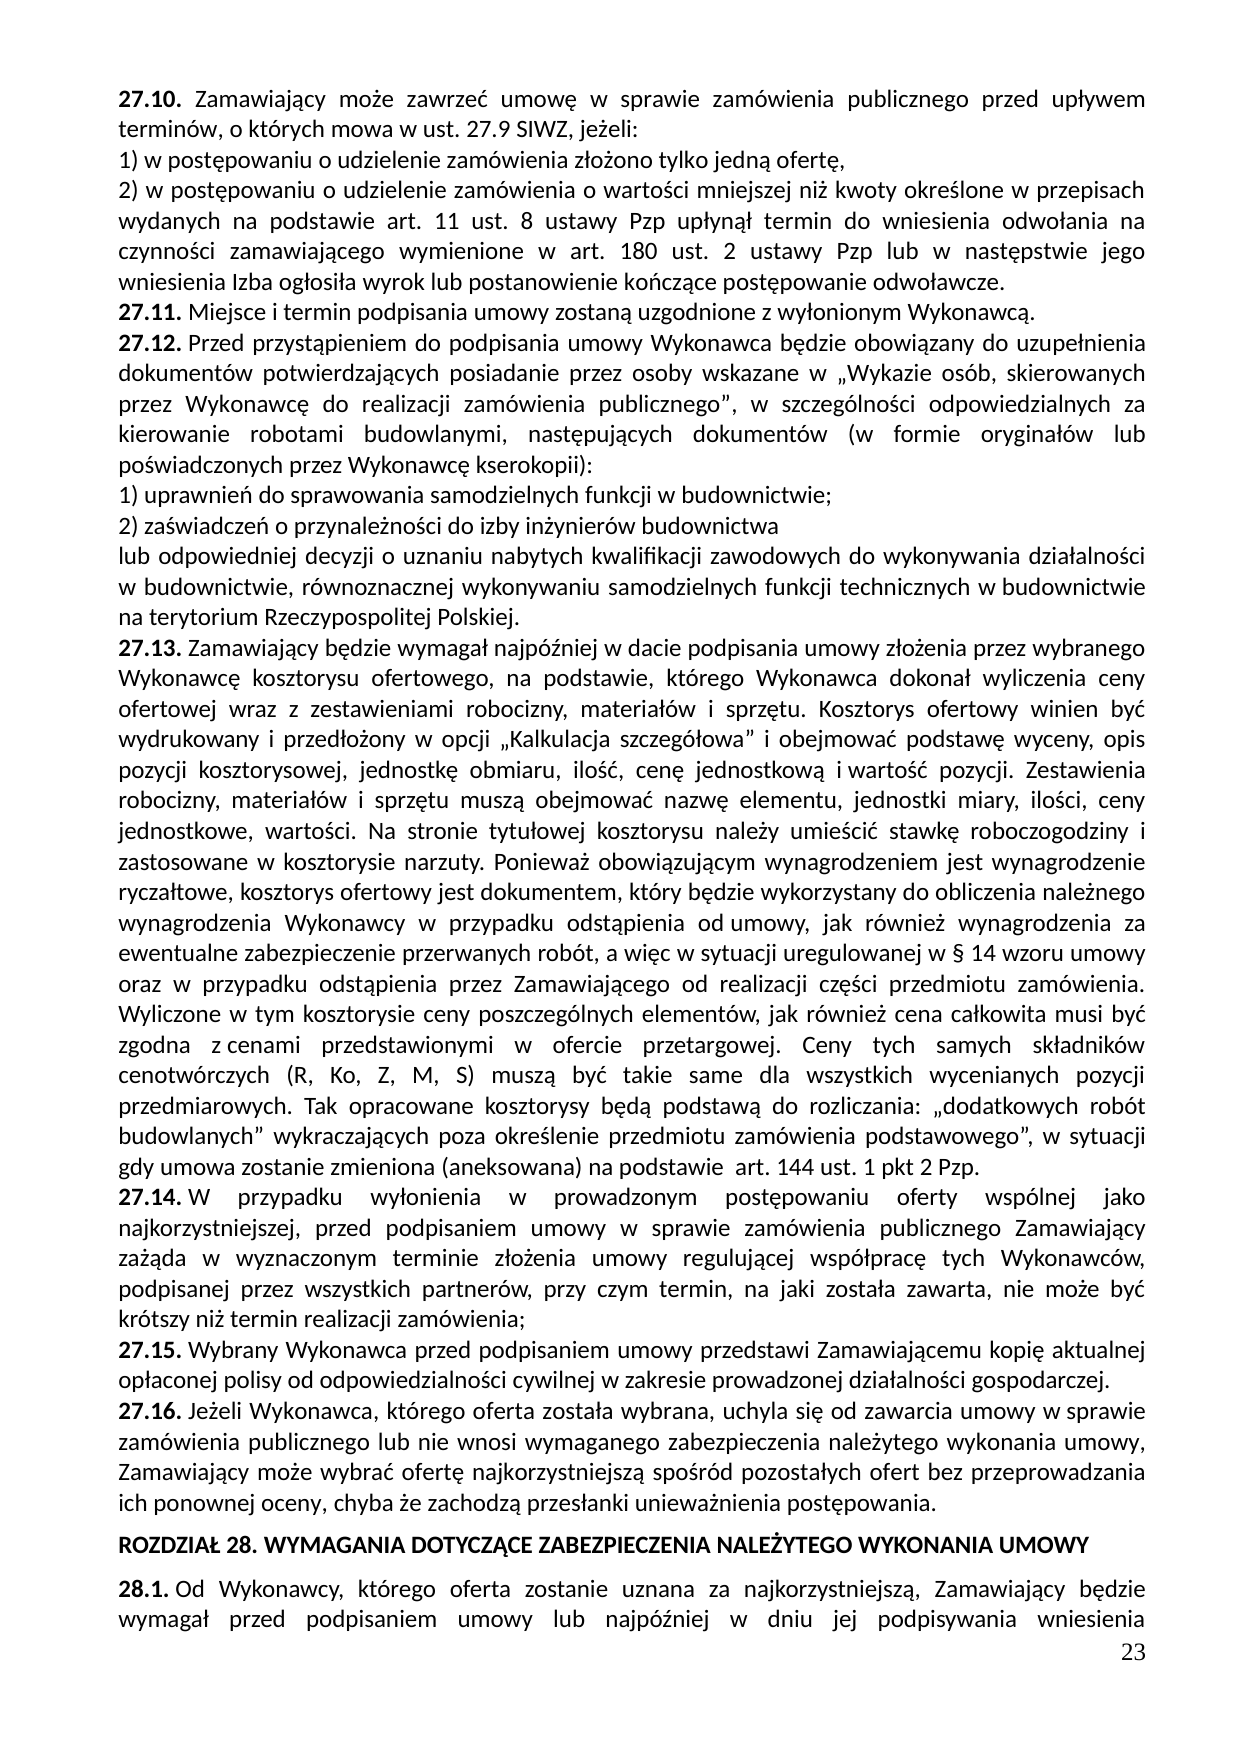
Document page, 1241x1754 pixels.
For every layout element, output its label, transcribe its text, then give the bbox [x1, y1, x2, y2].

list 27.13. Zamawiający będzie wymagał najpóźniej w dacie podpisania umowy złożenia przez wybranego Wykonawcę kosztorysu ofertowego, na podstawie, którego Wykonawca dokonał wyliczenia ceny ofertowej wraz z zestawieniami robocizny, materiałów i sprzętu. Kosztorys ofertowy winien być wydrukowany i przedłożony w opcji „Kalkulacja szczegółowa” i obejmować podstawę wyceny, opis pozycji kosztorysowej, jednostkę obmiaru, ilość, cenę jednostkową i wartość pozycji. Zestawienia robocizny, materiałów i sprzętu muszą obejmować nazwę elementu, jednostki miary, ilości, ceny jednostkowe, wartości. Na stronie tytułowej kosztorysu należy umieścić stawkę roboczogodziny i zastosowane w kosztorysie narzuty. Ponieważ obowiązującym wynagrodzeniem jest wynagrodzenie ryczałtowe, kosztorys ofertowy jest dokumentem, który będzie wykorzystany do obliczenia należnego wynagrodzenia Wykonawcy w przypadku odstąpienia od umowy, jak również wynagrodzenia za ewentualne zabezpieczenie przerwanych robót, a więc w sytuacji uregulowanej w § 14 wzoru umowy oraz w przypadku odstąpienia przez Zamawiającego od realizacji części przedmiotu zamówienia. Wyliczone w tym kosztorysie ceny poszczególnych elementów, jak również cena całkowita musi być zgodna z cenami przedstawionymi w ofercie przetargowej. Ceny tych samych składników cenotwórczych (R, Ko, Z, M, S) muszą być takie same dla wszystkich wycenianych pozycji przedmiarowych. Tak opracowane kosztorysy będą podstawą do rozliczania: „dodatkowych robót budowlanych” wykraczających poza określenie przedmiotu zamówienia podstawowego”, w sytuacji gdy umowa zostanie zmieniona (aneksowana) na podstawie art. 144 ust. 1 pkt 2 Pzp. [118, 632, 1146, 1181]
text 27.11. Miejsce i termin podpisania umowy zostaną uzgodnione z wyłonionym Wykonawcą. [118, 296, 1146, 327]
text lub odpowiedniej decyzji o uznaniu nabytych kwalifikacji zawodowych do wykonywania działalności w budownictwie, równoznacznej wykonywaniu samodzielnych funkcji technicznych w budownictwie na terytorium Rzeczypospolitej Polskiej. [118, 541, 1146, 632]
text 2) w postępowaniu o udzielenie zamówienia o wartości mniejszej niż kwoty określone w przepisach wydanych na podstawie art. 11 ust. 8 ustawy Pzp upłynął termin do wniesienia odwołania na czynności zamawiającego wymienione w art. 180 ust. 2 ustawy Pzp lub w następstwie jego wniesienia Izba ogłosiła wyrok lub postanowienie kończące postępowanie odwoławcze. [118, 174, 1146, 296]
text 2) zaświadczeń o przynależności do izby inżynierów budownictwa [118, 510, 1146, 541]
text 27.15. Wybrany Wykonawca przed podpisaniem umowy przedstawi Zamawiającemu kopię aktualnej opłaconej polisy od odpowiedzialności cywilnej w zakresie prowadzonej działalności gospodarczej. [118, 1334, 1146, 1395]
text 27.16. Jeżeli Wykonawca, którego oferta została wybrana, uchyla się od zawarcia umowy w sprawie zamówienia publicznego lub nie wnosi wymaganego zabezpieczenia należytego wykonania umowy, Zamawiający może wybrać ofertę najkorzystniejszą spośród pozostałych ofert bez przeprowadzania ich ponownej oceny, chyba że zachodzą przesłanki unieważnienia postępowania. [118, 1395, 1146, 1517]
text 27.14. W przypadku wyłonienia w prowadzonym postępowaniu oferty wspólnej jako najkorzystniejszej, przed podpisaniem umowy w sprawie zamówienia publicznego Zamawiający zażąda w wyznaczonym terminie złożenia umowy regulującej współpracę tych Wykonawców, podpisanej przez wszystkich partnerów, przy czym termin, na jaki została zawarta, nie może być krótszy niż termin realizacji zamówienia; [118, 1181, 1146, 1334]
text 1) w postępowaniu o udzielenie zamówienia złożono tylko jedną ofertę, [118, 144, 1146, 174]
text ROZDZIAŁ 28. WYMAGANIA DOTYCZĄCE ZABEZPIECZENIA NALEŻYTEGO WYKONANIA UMOWY [118, 1530, 1146, 1560]
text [118, 1573, 1146, 1634]
text 1) uprawnień do sprawowania samodzielnych funkcji w budownictwie; [118, 479, 1146, 510]
text 27.10. Zamawiający może zawrzeć umowę w sprawie zamówienia publicznego przed upływem terminów, o których mowa w ust. 27.9 SIWZ, jeżeli: [118, 83, 1146, 144]
text 27.12. Przed przystąpieniem do podpisania umowy Wykonawca będzie obowiązany do uzupełnienia dokumentów potwierdzających posiadanie przez osoby wskazane w „Wykazie osób, skierowanych przez Wykonawcę do realizacji zamówienia publicznego”, w szczególności odpowiedzialnych za kierowanie robotami budowlanymi, następujących dokumentów (w formie oryginałów lub poświadczonych przez Wykonawcę kserokopii): [118, 327, 1146, 479]
